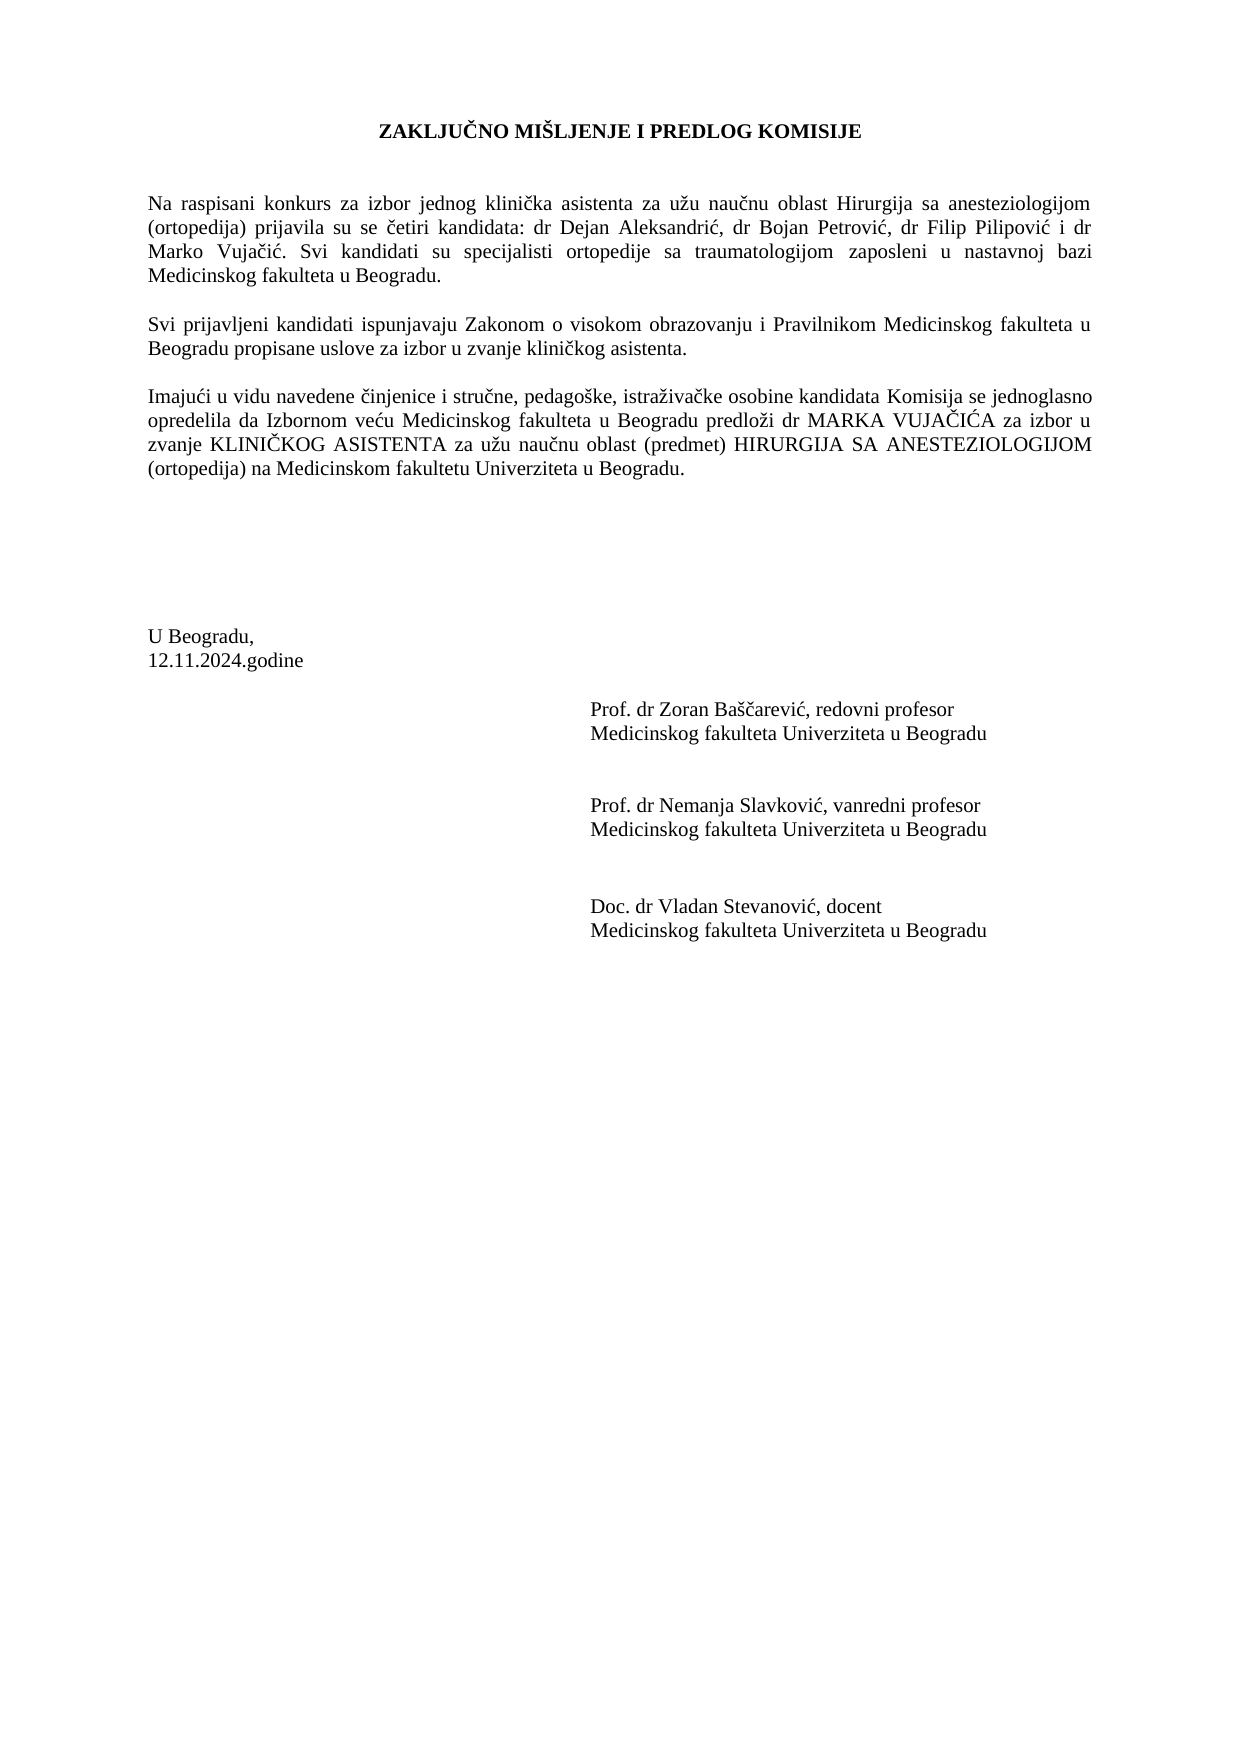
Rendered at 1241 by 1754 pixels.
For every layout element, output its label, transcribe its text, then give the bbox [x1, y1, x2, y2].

text Medicinskog fakulteta Univerziteta u Beogradu [148, 918, 1093, 942]
text Prof. dr Zoran Baščarević, redovni profesor [369, 697, 1093, 721]
text Medicinskog fakulteta Univerziteta u Beogradu [516, 721, 1093, 745]
text Prof. dr Nemanja Slavković, vanredni profesor [148, 793, 1093, 817]
text ZAKLJUČNO MIŠLJENJE I PREDLOG KOMISIJE [148, 119, 1093, 143]
text U Beogradu, [148, 624, 1093, 648]
text 12.11.2024.godine [148, 648, 1093, 672]
text Imajući u vidu navedene činjenice i stručne, pedagoške, istraživačke osobine kandidata Komisija se jednoglasno opredelila da Izbornom veću Medicinskog fakulteta u Beogradu predloži dr MARKA VUJAČIĆA za izbor u zvanje KLINIČKOG ASISTENTA za užu naučnu oblast (predmet) HIRURGIJA SA ANESTEZIOLOGIJOM (ortopedija) na Medicinskom fakultetu Univerziteta u Beogradu. [148, 384, 1093, 480]
text Na raspisani konkurs za izbor jednog klinička asistenta za užu naučnu oblast Hirurgija sa anesteziologijom (ortopedija) prijavila su se četiri kandidata: dr Dejan Aleksandrić, dr Bojan Petrović, dr Filip Pilipović i dr Marko Vujačić. Svi kandidati su specijalisti ortopedije sa traumatologijom zaposleni u nastavnoj bazi Medicinskog fakulteta u Beogradu. [148, 191, 1093, 287]
text Doc. dr Vladan Stevanović, docent [148, 894, 1093, 918]
text Medicinskog fakulteta Univerziteta u Beogradu [148, 817, 1093, 841]
text Svi prijavljeni kandidati ispunjavaju Zakonom o visokom obrazovanju i Pravilnikom Medicinskog fakulteta u Beogradu propisane uslove za izbor u zvanje kliničkog asistenta. [148, 312, 1093, 360]
